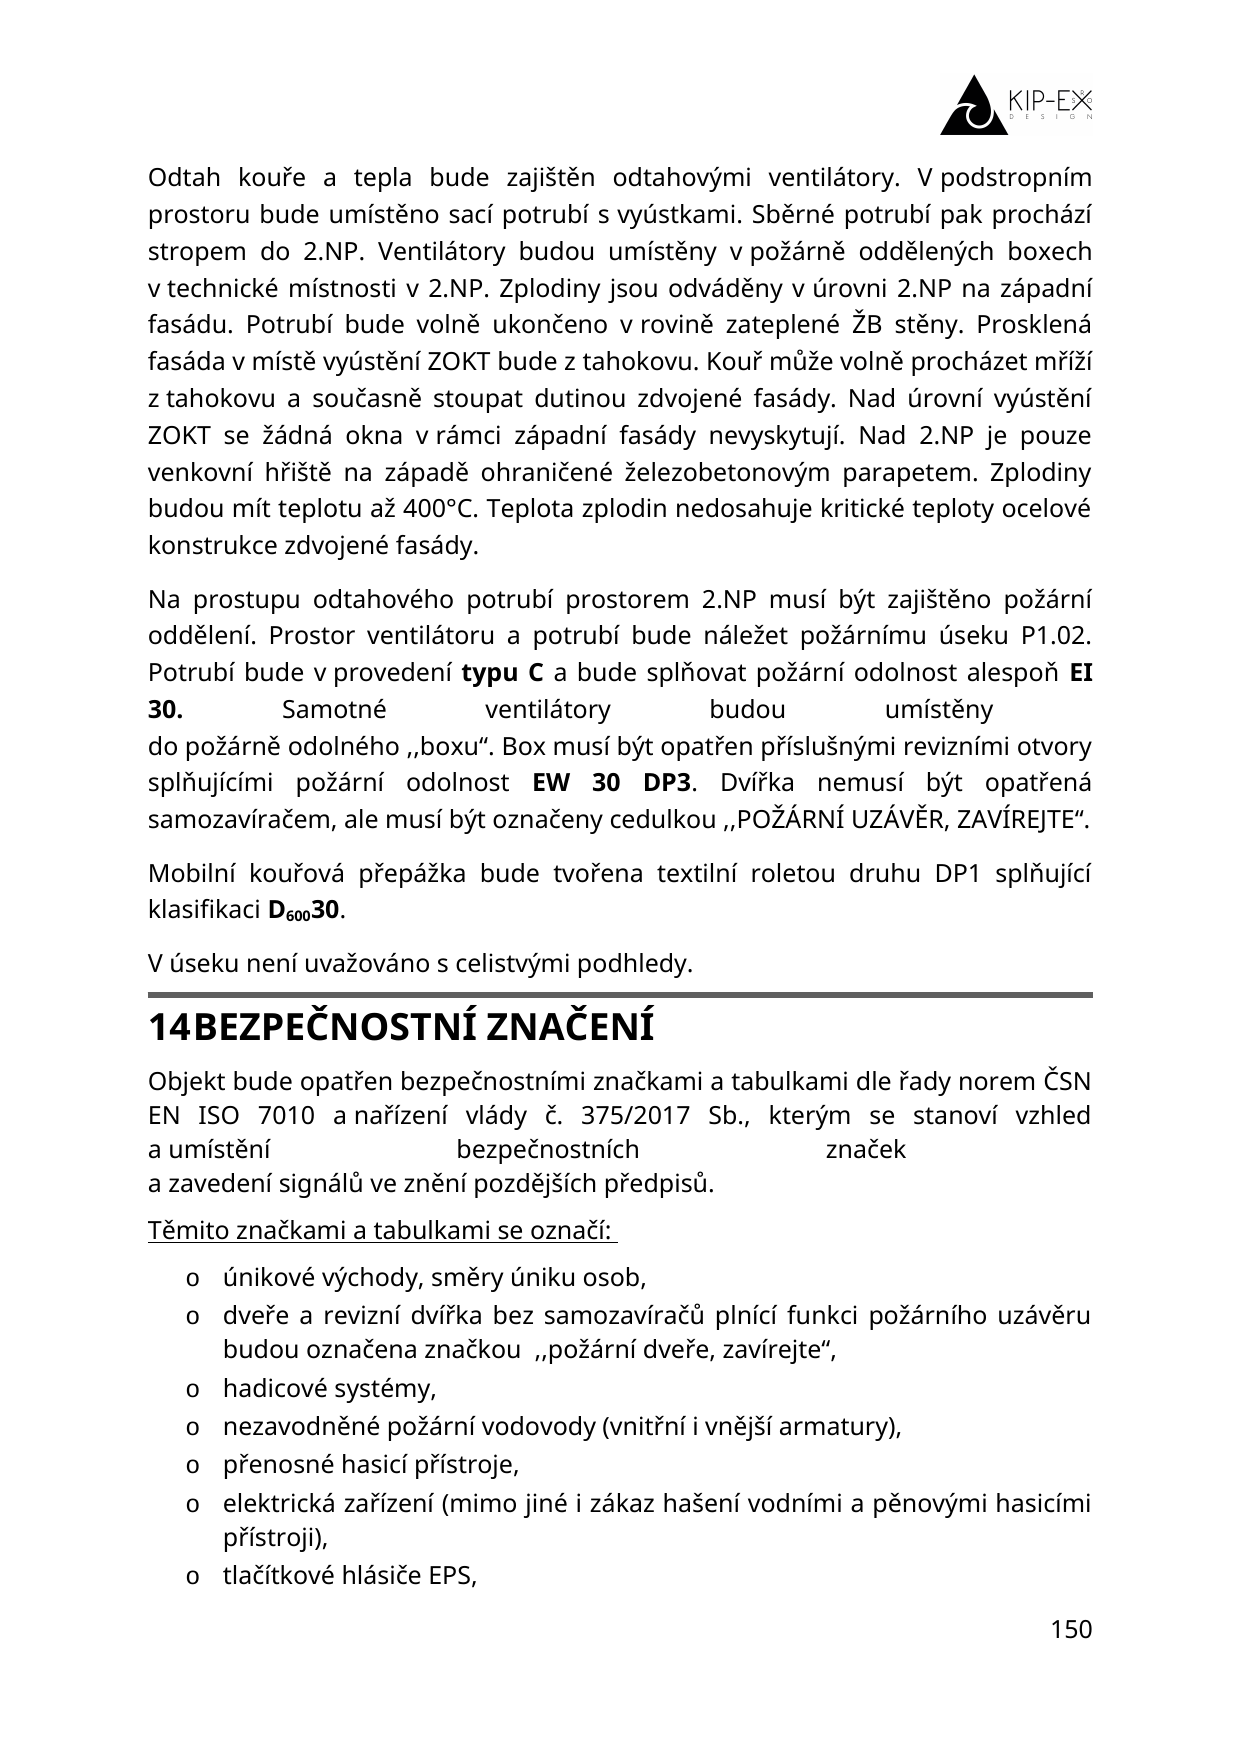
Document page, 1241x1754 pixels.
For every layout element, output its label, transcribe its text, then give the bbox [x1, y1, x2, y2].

list nezavodněné požární vodovody (vnitřní i vnější armatury), [185, 1409, 1093, 1443]
text Na prostupu odtahového potrubí prostorem 2.NP musí být zajištěno požární oddělení. Prostor ventilátoru a potrubí bude náležet požárnímu úseku P1.02. Potrubí bude v provedení typu C a bude splňovat požární odolnost alespoň EI 30. Samotné ventilátory budou umístěny do požárně odolného ,,boxu“. Box musí být opatřen příslušnými revizními otvory splňujícími požární odolnost EW 30 DP3. Dvířka nemusí být opatřená samozavíračem, ale musí být označeny cedulkou ,,POŽÁRNÍ UZÁVĚR, ZAVÍREJTE“. [148, 581, 1093, 836]
list elektrická zařízení (mimo jiné i zákaz hašení vodními a pěnovými hasicími přístroji), [185, 1486, 1093, 1554]
text Odtah kouře a tepla bude zajištěn odtahovými ventilátory. V podstropním prostoru bude umístěno sací potrubí s vyústkami. Sběrné potrubí pak prochází stropem do 2.NP. Ventilátory budou umístěny v požárně oddělených boxech v technické místnosti v 2.NP. Zplodiny jsou odváděny v úrovni 2.NP na západní fasádu. Potrubí bude volně ukončeno v rovině zateplené ŽB stěny. Prosklená fasáda v místě vyústění ZOKT bude z tahokovu. Kouř může volně procházet mříží z tahokovu a současně stoupat dutinou zdvojené fasády. Nad úrovní vyústění ZOKT se žádná okna v rámci západní fasády nevyskytují. Nad 2.NP je pouze venkovní hřiště na západě ohraničené železobetonovým parapetem. Zplodiny budou mít teplotu až 400°C. Teplota zplodin nedosahuje kritické teploty ocelové konstrukce zdvojené fasády. [148, 160, 1093, 562]
text Mobilní kouřová přepážka bude tvořena textilní roletou druhu DP1 splňující klasifikaci D60030. [148, 855, 1093, 926]
subtitle bezpečnostní značení [148, 998, 1093, 1051]
list tlačítkové hlásiče EPS, [185, 1558, 1093, 1592]
text V úseku není uvažováno s celistvými podhledy. [148, 946, 1093, 979]
list únikové východy, směry úniku osob, [185, 1259, 1093, 1293]
list přenosné hasicí přístroje, [185, 1447, 1093, 1481]
list hadicové systémy, [185, 1370, 1093, 1404]
list dveře a revizní dvířka bez samozavíračů plnící funkci požárního uzávěru budou označena značkou ,,požární dveře, zavírejte“, [185, 1298, 1093, 1366]
picture [939, 73, 1093, 136]
text Těmito značkami a tabulkami se označí: [148, 1213, 1093, 1247]
text Objekt bude opatřen bezpečnostními značkami a tabulkami dle řady norem ČSN EN ISO 7010 a nařízení vlády č. 375/2017 Sb., kterým se stanoví vzhled a umístění bezpečnostních značek a zavedení signálů ve znění pozdějších předpisů. [148, 1064, 1093, 1200]
